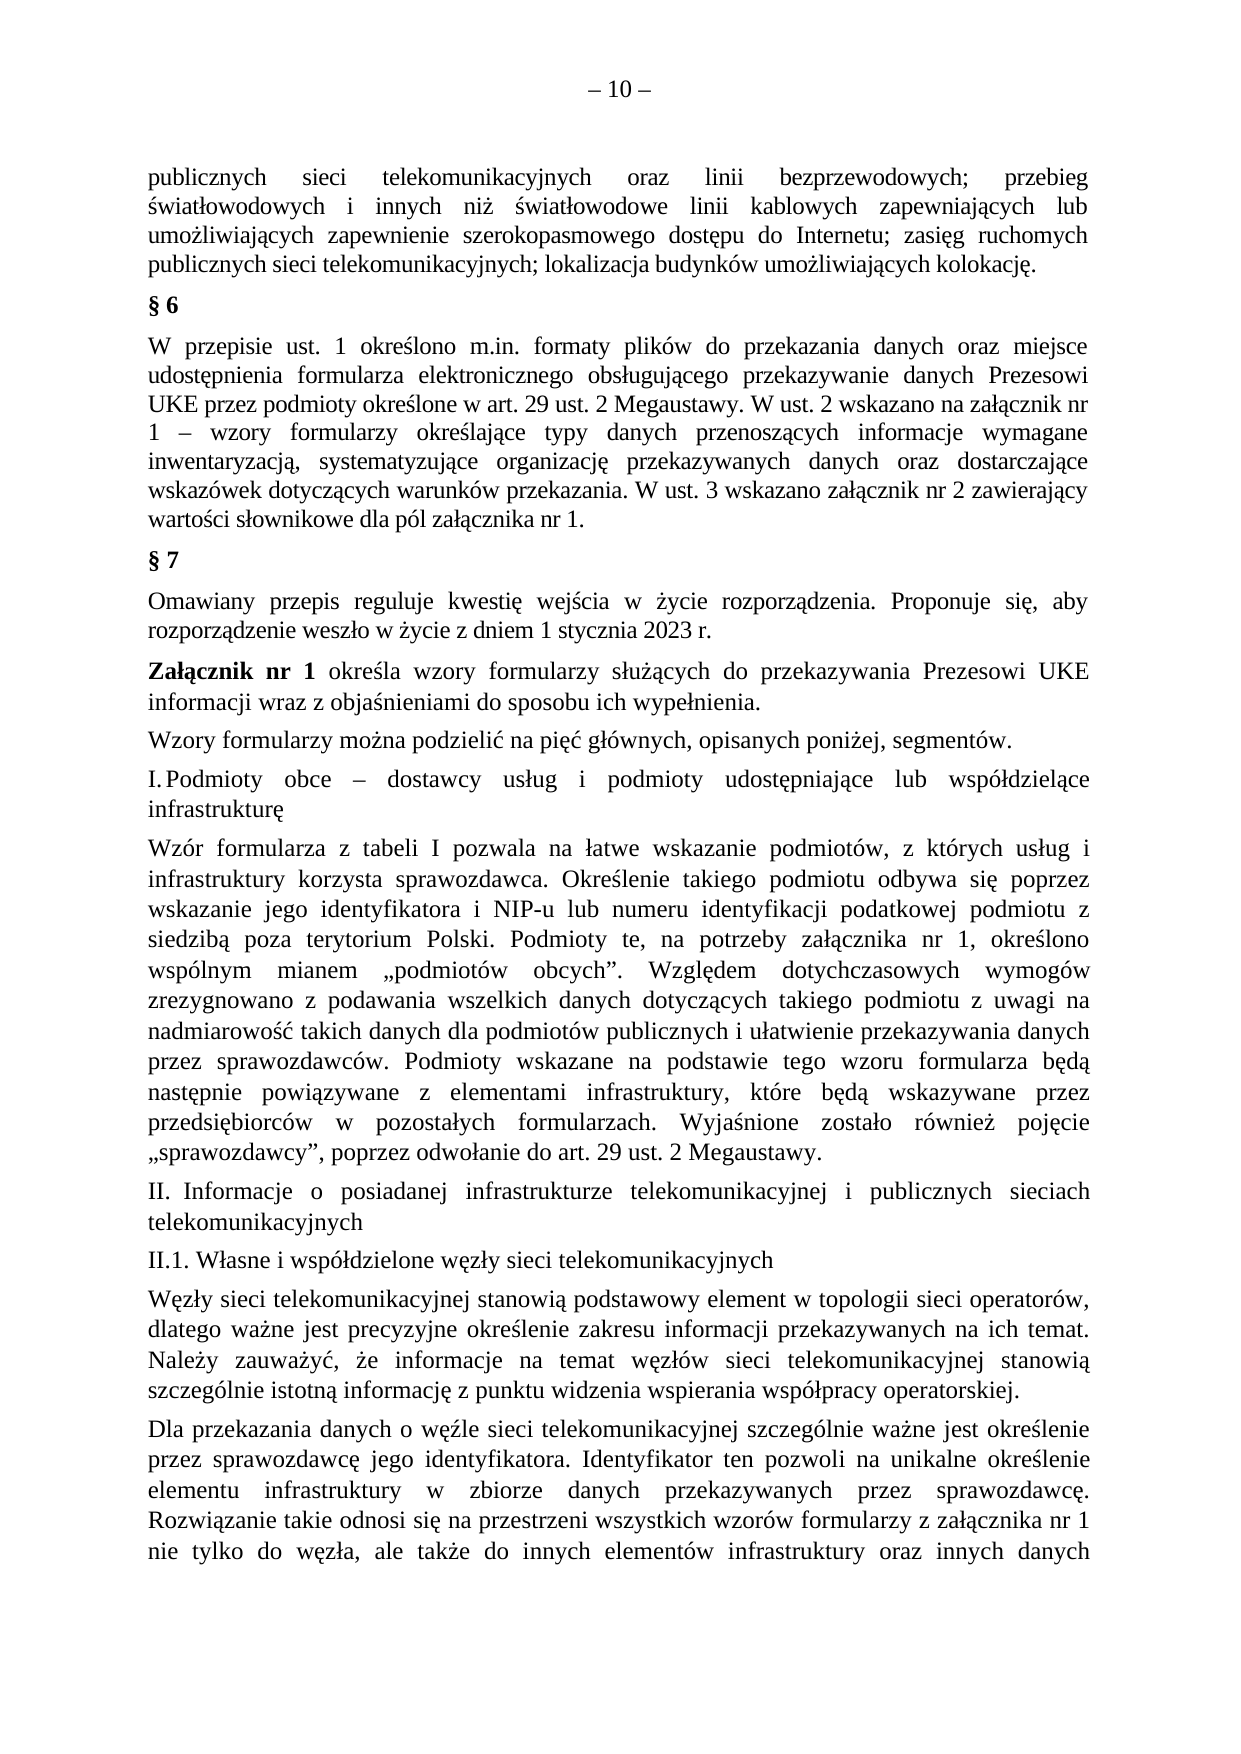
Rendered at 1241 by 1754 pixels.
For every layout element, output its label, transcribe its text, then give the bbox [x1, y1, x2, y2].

text § 7 [148, 545, 1091, 574]
text W przepisie ust. 1 określono m.in. formaty plików do przekazania danych oraz miejsce udostępnienia formularza elektronicznego obsługującego przekazywanie danych Prezesowi UKE przez podmioty określone w art. 29 ust. 2 Megaustawy. W ust. 2 wskazano na załącznik nr 1 – wzory formularzy określające typy danych przenoszących informacje wymagane inwentaryzacją, systematyzujące organizację przekazywanych danych oraz dostarczające wskazówek dotyczących warunków przekazania. W ust. 3 wskazano załącznik nr 2 zawierający wartości słownikowe dla pól załącznika nr 1. [148, 331, 1089, 532]
text Węzły sieci telekomunikacyjnej stanowią podstawowy element w topologii sieci operatorów, dlatego ważne jest precyzyjne określenie zakresu informacji przekazywanych na ich temat. Należy zauważyć, że informacje na temat węzłów sieci telekomunikacyjnej stanowią szczególnie istotną informację z punktu widzenia wspierania współpracy operatorskiej. [148, 1284, 1091, 1404]
text Załącznik nr 1 określa wzory formularzy służących do przekazywania Prezesowi UKE informacji wraz z objaśnieniami do sposobu ich wypełnienia. [148, 656, 1091, 715]
text § 6 [148, 290, 1089, 319]
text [148, 162, 1089, 277]
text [148, 1414, 1091, 1564]
text Wzór formularza z tabeli I pozwala na łatwe wskazanie podmiotów, z których usług i infrastruktury korzysta sprawozdawca. Określenie takiego podmiotu odbywa się poprzez wskazanie jego identyfikatora i NIP-u lub numeru identyfikacji podatkowej podmiotu z siedzibą poza terytorium Polski. Podmioty te, na potrzeby załącznika nr 1, określono wspólnym mianem „podmiotów obcych”. Względem dotychczasowych wymogów zrezygnowano z podawania wszelkich danych dotyczących takiego podmiotu z uwagi na nadmiarowość takich danych dla podmiotów publicznych i ułatwienie przekazywania danych przez sprawozdawców. Podmioty wskazane na podstawie tego wzoru formularza będą następnie powiązywane z elementami infrastruktury, które będą wskazywane przez przedsiębiorców w pozostałych formularzach. Wyjaśnione zostało również pojęcie „sprawozdawcy”, poprzez odwołanie do art. 29 ust. 2 Megaustawy. [148, 833, 1091, 1166]
text II.1. Własne i współdzielone węzły sieci telekomunikacyjnych [148, 1245, 1091, 1274]
text Wzory formularzy można podzielić na pięć głównych, opisanych poniżej, segmentów. [148, 725, 1091, 754]
text Omawiany przepis reguluje kwestię wejścia w życie rozporządzenia. Proponuje się, aby rozporządzenie weszło w życie z dniem 1 stycznia 2023 r. [148, 586, 1089, 644]
text I. Podmioty obce – dostawcy usług i podmioty udostępniające lub współdzielące infrastrukturę [148, 764, 1091, 823]
text II. Informacje o posiadanej infrastrukturze telekomunikacyjnej i publicznych sieciach telekomunikacyjnych [148, 1176, 1091, 1235]
